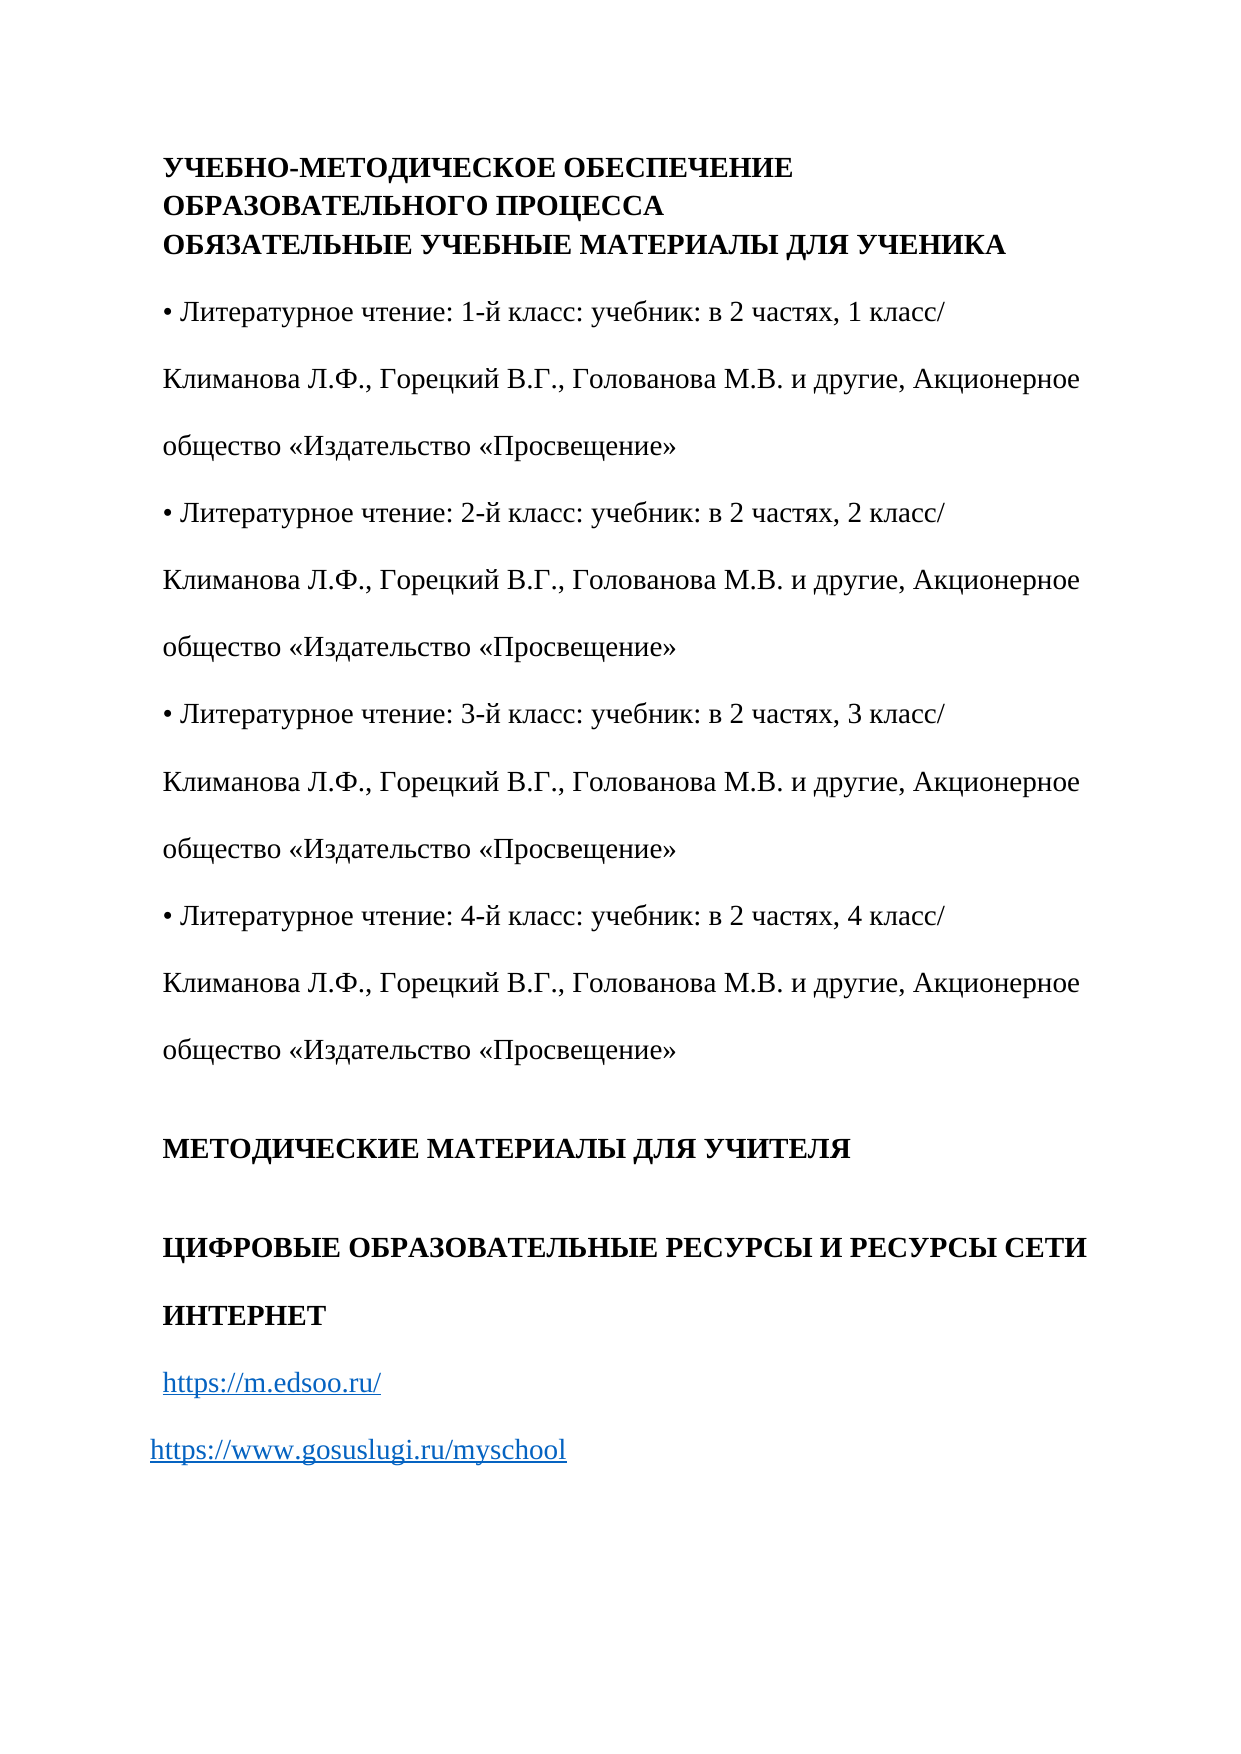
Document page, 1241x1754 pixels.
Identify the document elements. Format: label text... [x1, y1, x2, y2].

text • Литературное чтение: 3-й класс: учебник: в 2 частях, 3 класс/ Климанова Л.Ф., Горецкий В.Г., Голованова М.В. и другие, Акционерное общество «Издательство «Просвещение» [162, 697, 1090, 864]
text МЕТОДИЧЕСКИЕ МАТЕРИАЛЫ ДЛЯ УЧИТЕЛЯ [162, 1131, 1090, 1165]
text • Литературное чтение: 4-й класс: учебник: в 2 частях, 4 класс/ Климанова Л.Ф., Горецкий В.Г., Голованова М.В. и другие, Акционерное общество «Издательство «Просвещение» [162, 898, 1090, 1066]
text https://m.edsoo.ru/ [162, 1365, 1090, 1398]
text • Литературное чтение: 2-й класс: учебник: в 2 частях, 2 класс/ Климанова Л.Ф., Горецкий В.Г., Голованова М.В. и другие, Акционерное общество «Издательство «Просвещение» [162, 495, 1090, 663]
text • Литературное чтение: 1-й класс: учебник: в 2 частях, 1 класс/ Климанова Л.Ф., Горецкий В.Г., Голованова М.В. и другие, Акционерное общество «Издательство «Просвещение» [162, 294, 1090, 462]
text ЦИФРОВЫЕ ОБРАЗОВАТЕЛЬНЫЕ РЕСУРСЫ И РЕСУРСЫ СЕТИ ИНТЕРНЕТ [162, 1231, 1090, 1331]
text ОБЯЗАТЕЛЬНЫЕ УЧЕБНЫЕ МАТЕРИАЛЫ ДЛЯ УЧЕНИКА [162, 227, 1090, 261]
text https://www.gosuslugi.ru/myschool [150, 1432, 1090, 1465]
text УЧЕБНО-МЕТОДИЧЕСКОЕ ОБЕСПЕЧЕНИЕ ОБРАЗОВАТЕЛЬНОГО ПРОЦЕССА [162, 150, 1090, 222]
